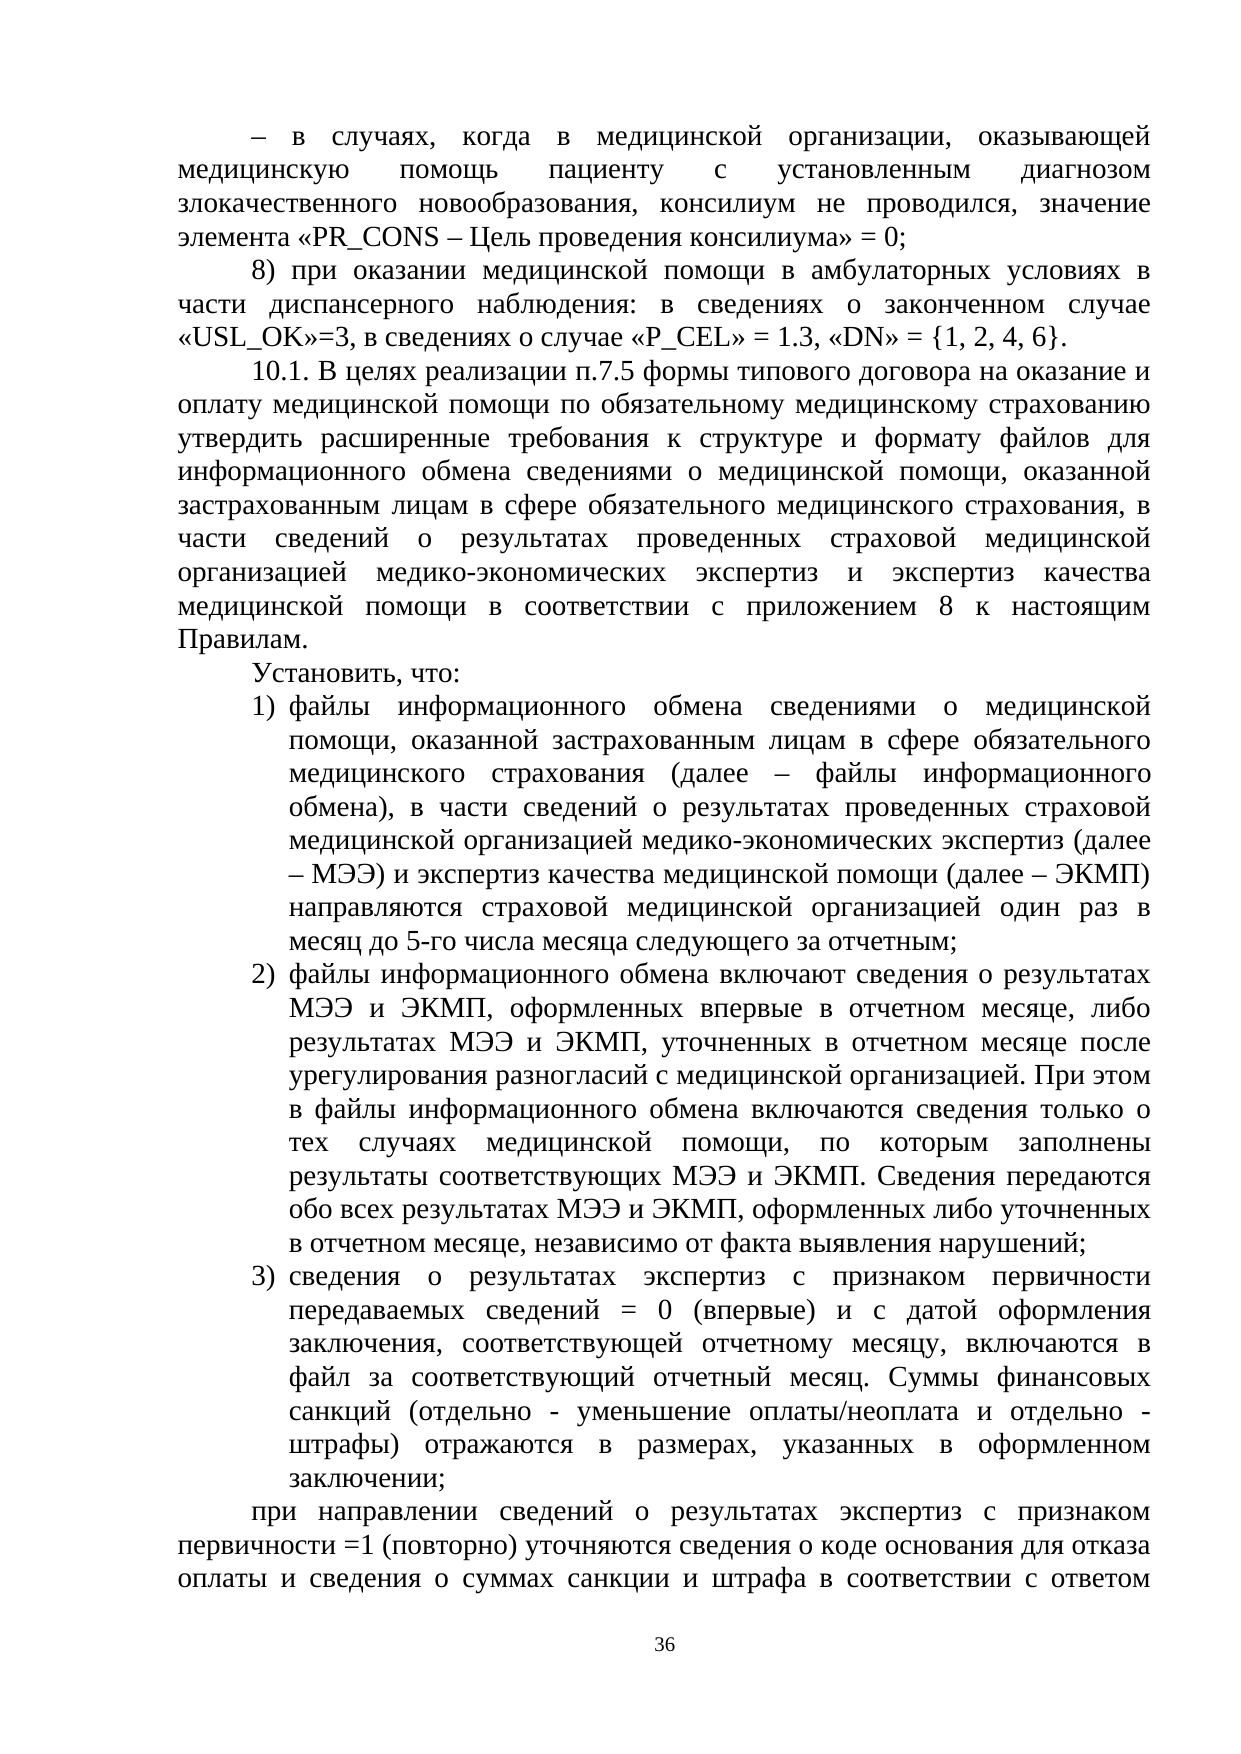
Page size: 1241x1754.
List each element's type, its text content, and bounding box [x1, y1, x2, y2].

text 10.1. В целях реализации п.7.5 формы типового договора на оказание и оплату медицинской помощи по обязательному медицинскому страхованию утвердить расширенные требования к структуре и формату файлов для информационного обмена сведениями о медицинской помощи, оказанной застрахованным лицам в сфере обязательного медицинского страхования, в части сведений о результатах проведенных страховой медицинской организацией медико-экономических экспертиз и экспертиз качества медицинской помощи в соответствии с приложением 8 к настоящим Правилам. [177, 353, 1152, 655]
text 8) при оказании медицинской помощи в амбулаторных условиях в части диспансерного наблюдения: в сведениях о законченном случае «USL_OK»=3, в сведениях о случае «P_CEL» = 1.3, «DN» = {1, 2, 4, 6}. [177, 252, 1152, 353]
text Установить, что: [177, 655, 1152, 688]
list сведения о результатах экспертиз с признаком первичности передаваемых сведений = 0 (впервые) и с датой оформления заключения, соответствующей отчетному месяцу, включаются в файл за соответствующий отчетный месяц. Суммы финансовых санкций (отдельно - уменьшение оплаты/неоплата и отдельно -штрафы) отражаются в размерах, указанных в оформленном заключении; [251, 1258, 1152, 1493]
list файлы информационного обмена сведениями о медицинской помощи, оказанной застрахованным лицам в сфере обязательного медицинского страхования (далее – файлы информационного обмена), в части сведений о результатах проведенных страховой медицинской организацией медико-экономических экспертиз (далее – МЭЭ) и экспертиз качества медицинской помощи (далее – ЭКМП) направляются страховой медицинской организацией один раз в месяц до 5-го числа месяца следующего за отчетным; [251, 688, 1152, 957]
text – в случаях, когда в медицинской организации, оказывающей медицинскую помощь пациенту с установленным диагнозом злокачественного новообразования, консилиум не проводился, значение элемента «PR_CONS – Цель проведения консилиума» = 0; [177, 118, 1152, 252]
list файлы информационного обмена включают сведения о результатах МЭЭ и ЭКМП, оформленных впервые в отчетном месяце, либо результатах МЭЭ и ЭКМП, уточненных в отчетном месяце после урегулирования разногласий с медицинской организацией. При этом в файлы информационного обмена включаются сведения только о тех случаях медицинской помощи, по которым заполнены результаты соответствующих МЭЭ и ЭКМП. Сведения передаются обо всех результатах МЭЭ и ЭКМП, оформленных либо уточненных в отчетном месяце, независимо от факта выявления нарушений; [251, 957, 1152, 1258]
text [177, 1493, 1152, 1594]
